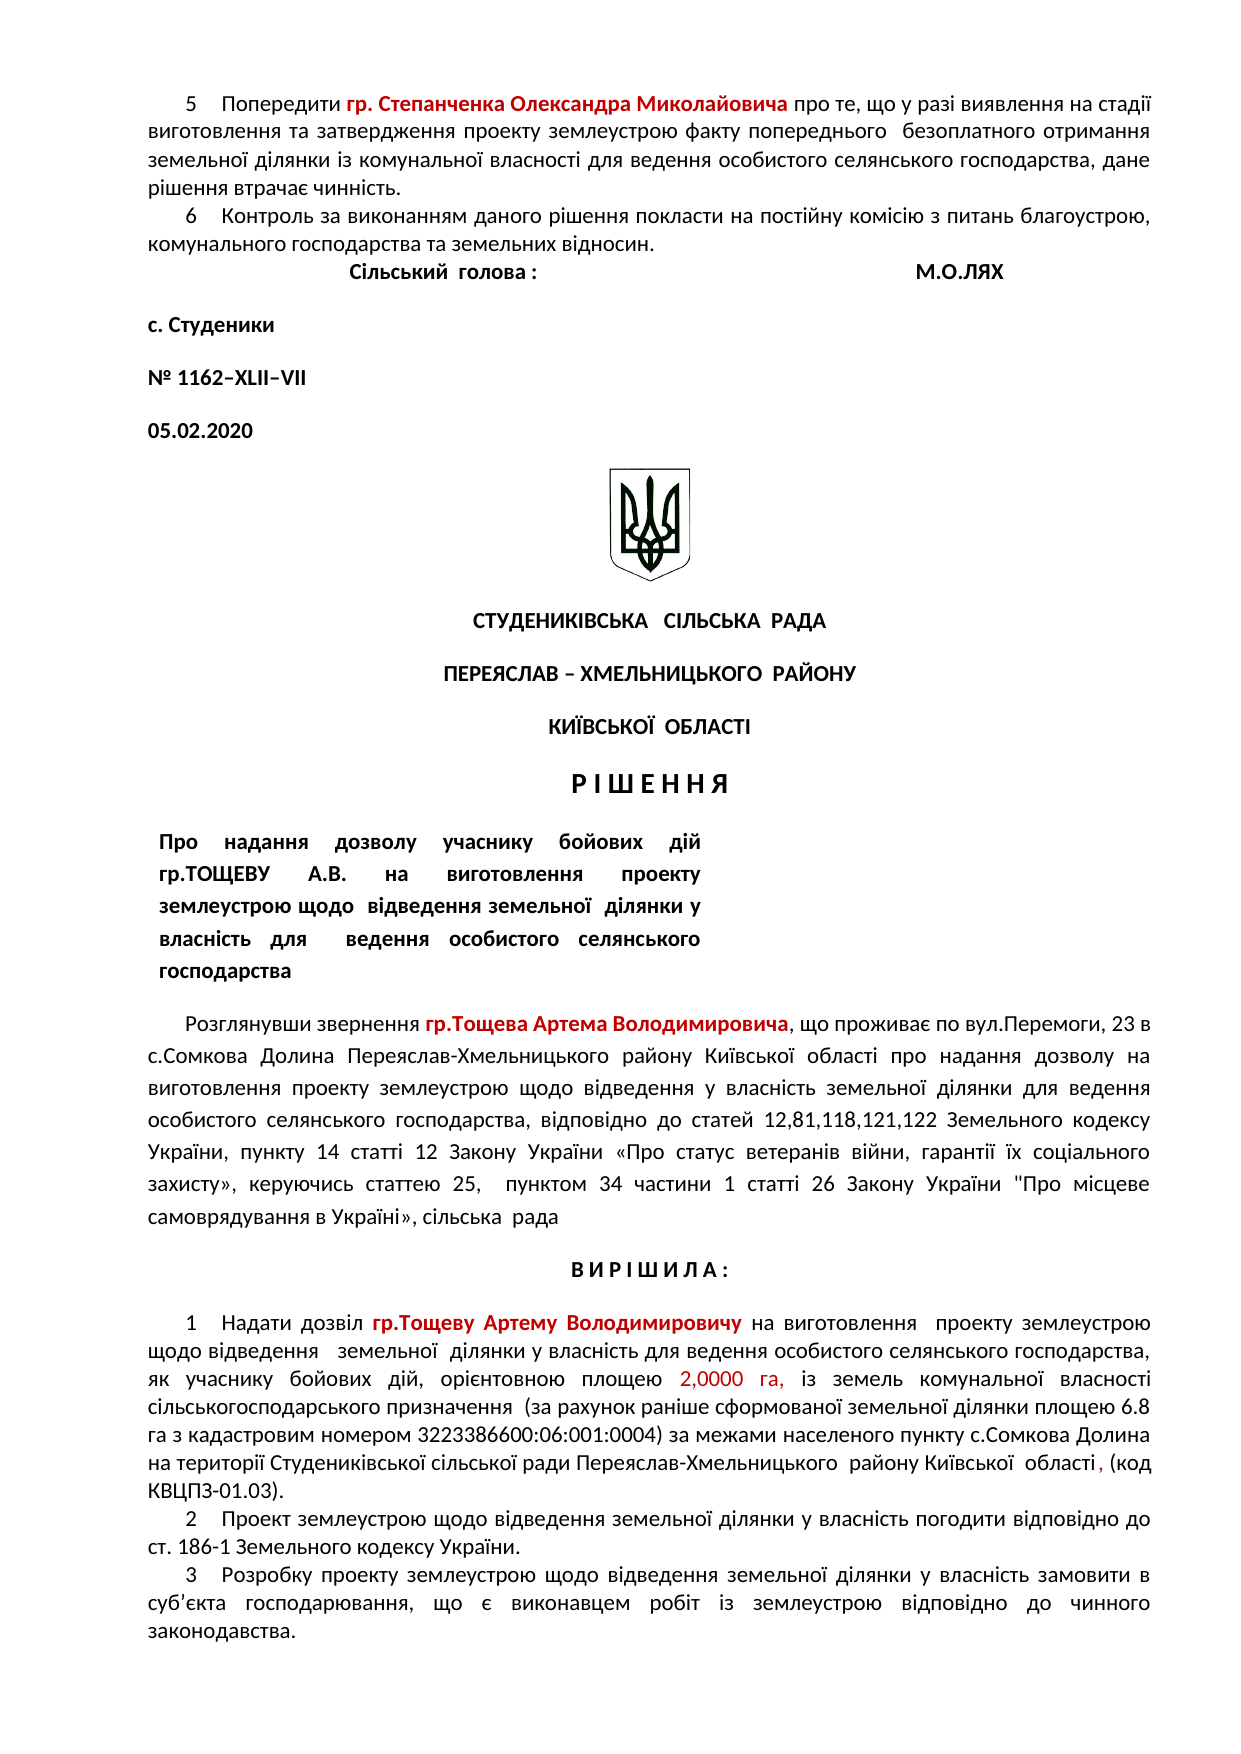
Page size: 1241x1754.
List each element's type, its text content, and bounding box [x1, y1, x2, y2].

picture [609, 468, 691, 582]
text ПЕРЕЯСЛАВ – ХМЕЛЬНИЦЬКОГО РАЙОНУ [148, 659, 1152, 687]
text СТУДЕНИКІВСЬКА СІЛЬСЬКА РАДА [148, 606, 1152, 634]
list Попередити гр. Степанченка Олександра Миколайовича про те, що у разі виявлення на стадії виготовлення та затвердження проекту землеустрою факту попереднього безоплатного отримання земельної ділянки із комунальної власності для ведення особистого селянського господарства, дане рішення втрачає чинність. [148, 89, 1152, 201]
list Контроль за виконанням даного рішення покласти на постійну комісію з питань благоустрою, комунального господарства та земельних відносин. [148, 201, 1152, 257]
text КИЇВСЬКОЇ ОБЛАСТІ [148, 712, 1152, 740]
text 05.02.2020 [148, 416, 1152, 444]
list Надати дозвіл гр.Тощеву Артему Володимировичу на виготовлення проекту землеустрою щодо відведення земельної ділянки у власність для ведення особистого селянського господарства, як учаснику бойових дій, орієнтовною площею 2,0000 га, із земель комунальної власності сільськогосподарського призначення (за рахунок раніше сформованої земельної ділянки площею 6.8 га з кадастровим номером 3223386600:06:001:0004) за межами населеного пункту с.Сомкова Долина на території Студениківської сільської ради Переяслав-Хмельницького району Київської області, (код КВЦПЗ-01.03). [148, 1308, 1152, 1504]
text Р І Ш Е Н Н Я [148, 765, 1152, 801]
text № 1162–XLІІ–VІІ [148, 363, 1152, 391]
list Розробку проекту землеустрою щодо відведення земельної ділянки у власність замовити в суб’єкта господарювання, що є виконавцем робіт із землеустрою відповідно до чинного законодавства. [148, 1560, 1152, 1644]
text В И Р І Ш И Л А : [148, 1255, 1152, 1283]
text Розглянувши звернення гр.Тощева Артема Володимировича, що проживає по вул.Перемоги, 23 в с.Сомкова Долина Переяслав-Хмельницького району Київської області про надання дозволу на виготовлення проекту землеустрою щодо відведення у власність земельної ділянки для ведення особистого селянського господарства, відповідно до статей 12,81,118,121,122 Земельного кодексу України, пункту 14 статті 12 Закону України «Про статус ветеранів війни, гарантії їх соціального захисту», керуючись статтею 25, пунктом 34 частини 1 статті 26 Закону України "Про місцеве самоврядування в Україні», сільська рада [148, 1009, 1152, 1230]
text с. Студеники [148, 310, 1152, 338]
table_header Про надання дозволу учаснику бойових дій гр.ТОЩЕВУ А.В. на виготовлення проекту землеустрою щодо відведення земельної ділянки у власність для ведення особистого селянського господарства [148, 827, 712, 1009]
list Проект землеустрою щодо відведення земельної ділянки у власність погодити відповідно до ст. 186-1 Земельного кодексу України. [148, 1504, 1152, 1560]
text Сільський голова : М.О.ЛЯХ [148, 257, 1152, 285]
